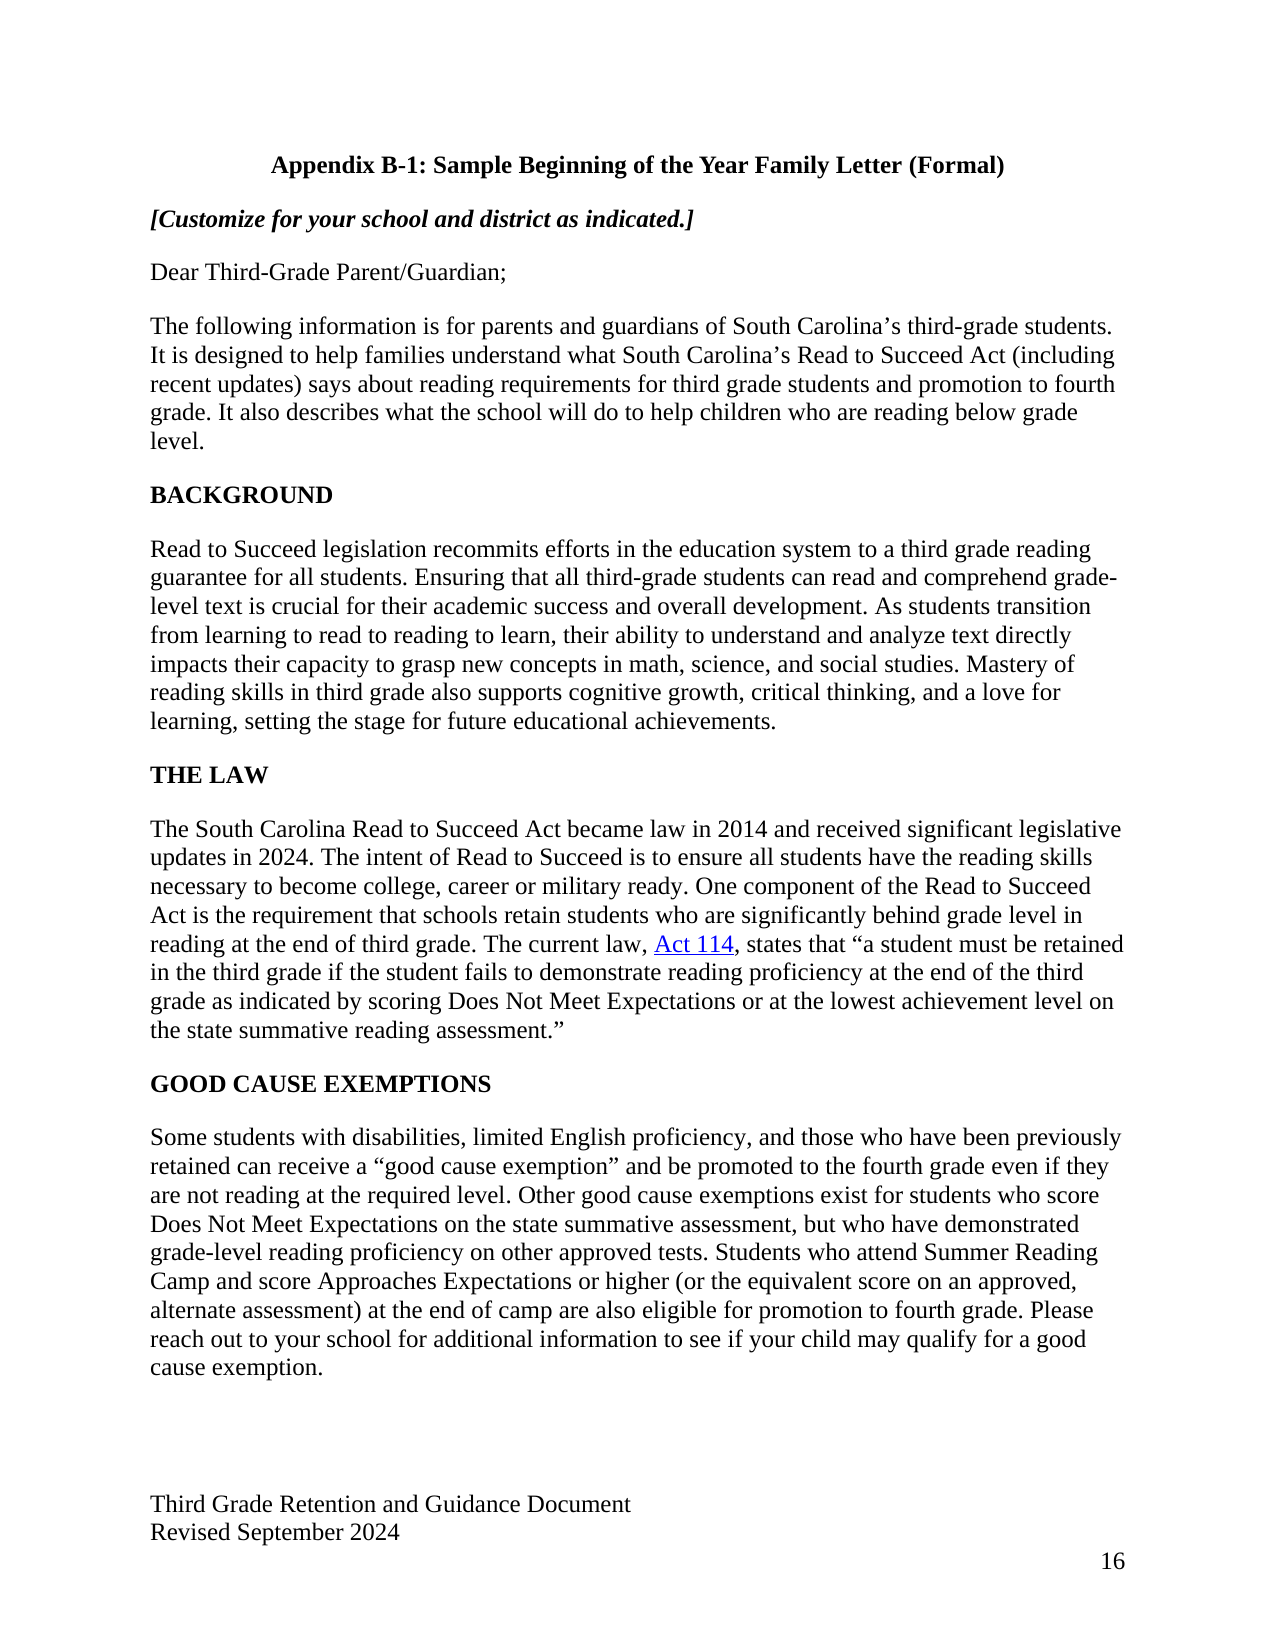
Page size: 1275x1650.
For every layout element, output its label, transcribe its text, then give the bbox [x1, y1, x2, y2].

text The following information is for parents and guardians of South Carolina’s third-grade students. It is designed to help families understand what South Carolina’s Read to Succeed Act (including recent updates) says about reading requirements for third grade students and promotion to fourth grade. It also describes what the school will do to help children who are reading below grade level. [150, 311, 1125, 455]
text Some students with disabilities, limited English proficiency, and those who have been previously retained can receive a “good cause exemption” and be promoted to the fourth grade even if they are not reading at the required level. Other good cause exemptions exist for students who score Does Not Meet Expectations on the state summative assessment, but who have demonstrated grade-level reading proficiency on other approved tests. Students who attend Summer Reading Camp and score Approaches Expectations or higher (or the equivalent score on an approved, alternate assessment) at the end of camp are also eligible for promotion to fourth grade. Please reach out to your school for additional information to see if your child may qualify for a good cause exemption. [150, 1122, 1125, 1381]
text The South Carolina Read to Succeed Act became law in 2014 and received significant legislative updates in 2024. The intent of Read to Succeed is to ensure all students have the reading skills necessary to become college, career or military ready. One component of the Read to Succeed Act is the requirement that schools retain students who are significantly behind grade level in reading at the end of third grade. The current law, Act 114, states that “a student must be retained in the third grade if the student fails to demonstrate reading proficiency at the end of the third grade as indicated by scoring Does Not Meet Expectations or at the lowest achievement level on the state summative reading assessment.” [150, 814, 1125, 1044]
text [Customize for your school and district as indicated.] [150, 204, 1125, 232]
text GOOD CAUSE EXEMPTIONS [150, 1069, 1125, 1097]
subtitle Appendix B-1: Sample Beginning of the Year Family Letter (Formal) [150, 150, 1125, 179]
text Read to Succeed legislation recommits efforts in the education system to a third grade reading guarantee for all students. Ensuring that all third-grade students can read and comprehend grade-level text is crucial for their academic success and overall development. As students transition from learning to read to reading to learn, their ability to understand and analyze text directly impacts their capacity to grasp new concepts in math, science, and social studies. Mastery of reading skills in third grade also supports cognitive growth, critical thinking, and a love for learning, setting the stage for future educational achievements. [150, 534, 1125, 735]
text Dear Third-Grade Parent/Guardian; [150, 257, 1125, 286]
text BACKGROUND [150, 480, 1125, 509]
text THE LAW [150, 760, 1125, 789]
